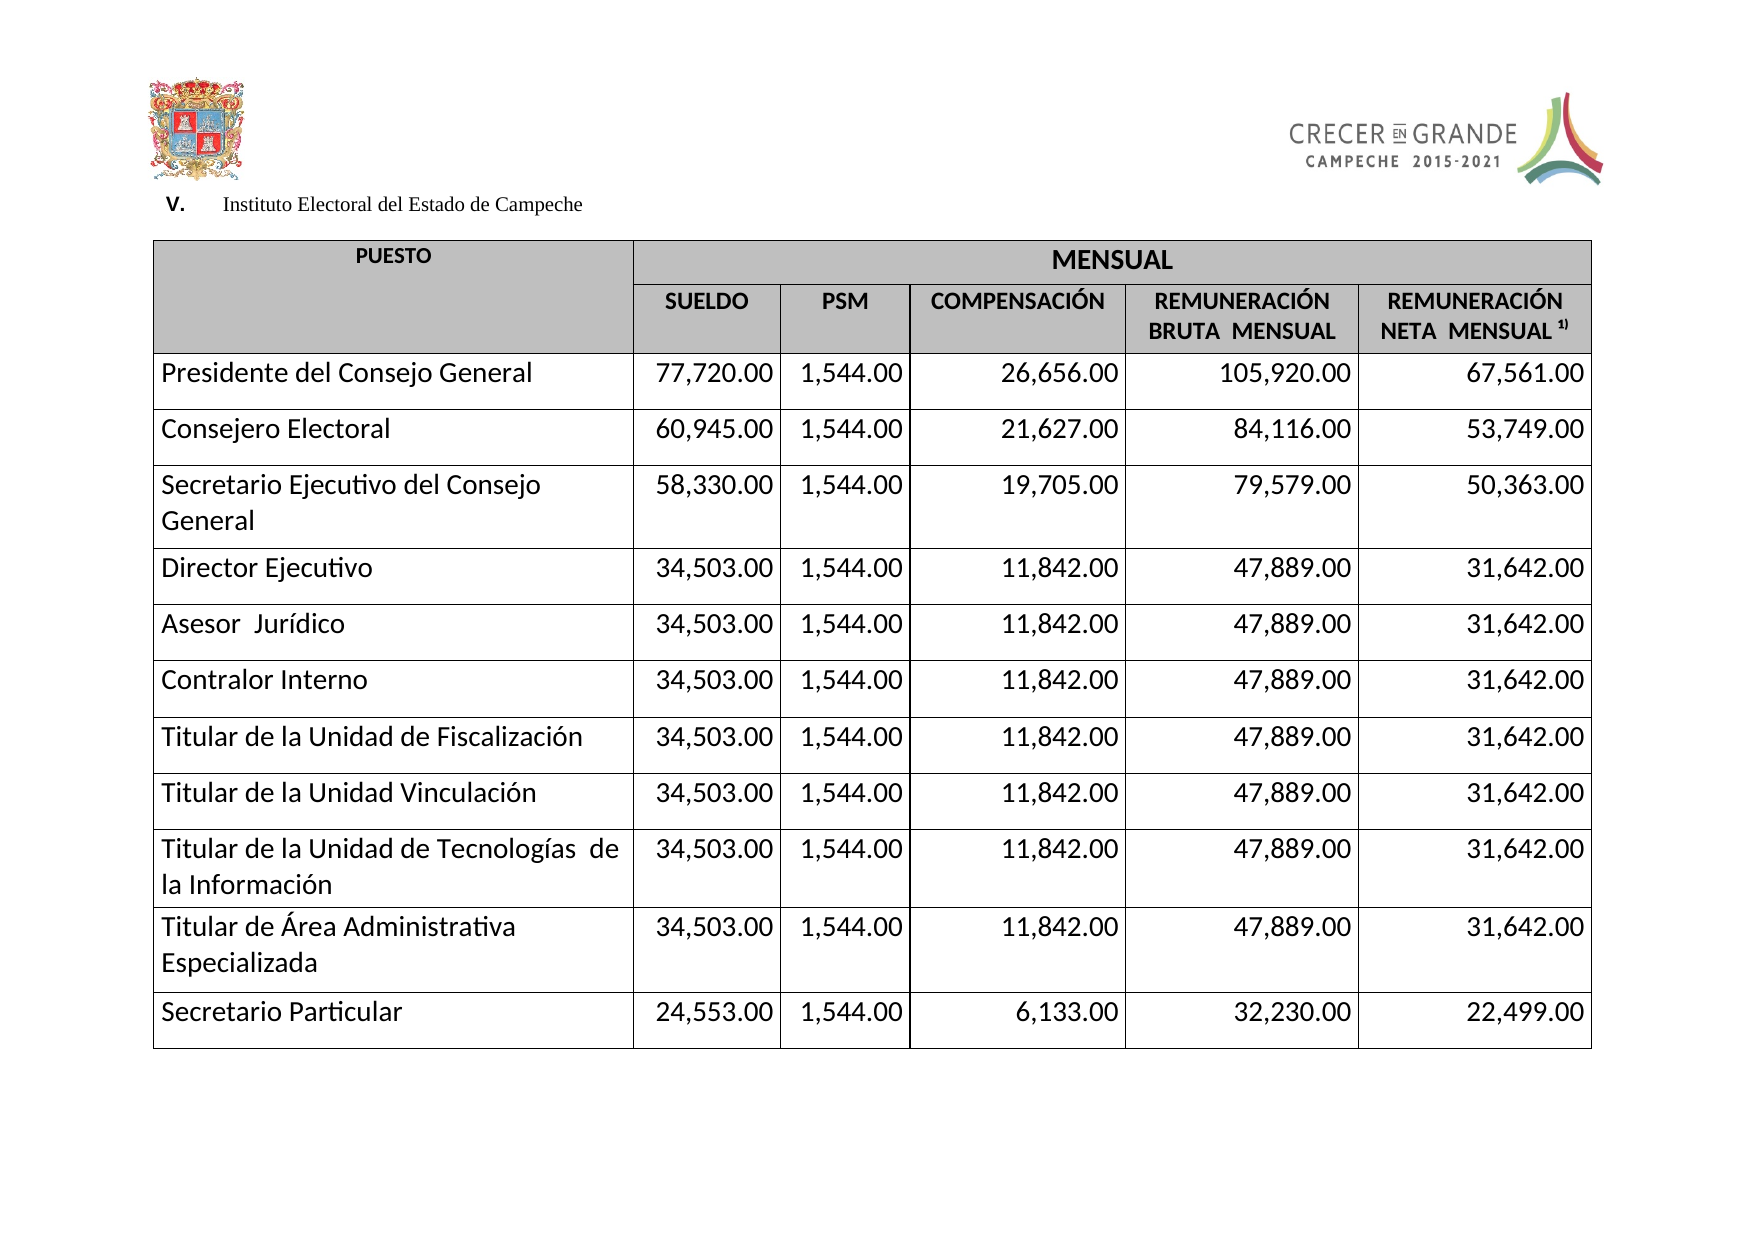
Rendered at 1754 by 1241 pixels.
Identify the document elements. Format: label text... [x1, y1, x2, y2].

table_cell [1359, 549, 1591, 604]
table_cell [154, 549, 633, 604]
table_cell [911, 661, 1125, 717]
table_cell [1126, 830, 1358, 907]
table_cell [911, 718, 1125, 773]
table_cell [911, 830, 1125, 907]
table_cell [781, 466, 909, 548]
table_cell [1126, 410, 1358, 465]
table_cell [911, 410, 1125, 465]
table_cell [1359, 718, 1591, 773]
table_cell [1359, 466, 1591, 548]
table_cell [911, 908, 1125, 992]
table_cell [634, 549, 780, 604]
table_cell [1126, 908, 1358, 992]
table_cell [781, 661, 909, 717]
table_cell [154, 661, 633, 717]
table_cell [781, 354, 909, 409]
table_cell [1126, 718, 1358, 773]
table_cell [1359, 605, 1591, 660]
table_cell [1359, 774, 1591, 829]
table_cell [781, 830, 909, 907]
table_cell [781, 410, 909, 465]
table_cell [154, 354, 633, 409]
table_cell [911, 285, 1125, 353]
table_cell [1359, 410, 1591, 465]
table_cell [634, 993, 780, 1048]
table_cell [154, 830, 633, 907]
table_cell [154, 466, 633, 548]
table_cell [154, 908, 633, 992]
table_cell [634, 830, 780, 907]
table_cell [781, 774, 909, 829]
picture [1284, 86, 1608, 189]
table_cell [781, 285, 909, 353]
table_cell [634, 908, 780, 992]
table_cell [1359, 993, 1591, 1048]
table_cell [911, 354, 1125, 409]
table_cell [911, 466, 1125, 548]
picture [147, 77, 245, 181]
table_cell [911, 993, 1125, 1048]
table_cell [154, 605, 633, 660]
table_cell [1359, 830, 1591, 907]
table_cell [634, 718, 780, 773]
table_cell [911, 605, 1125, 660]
list Instituto Electoral del Estado de Campeche [185, 192, 1545, 216]
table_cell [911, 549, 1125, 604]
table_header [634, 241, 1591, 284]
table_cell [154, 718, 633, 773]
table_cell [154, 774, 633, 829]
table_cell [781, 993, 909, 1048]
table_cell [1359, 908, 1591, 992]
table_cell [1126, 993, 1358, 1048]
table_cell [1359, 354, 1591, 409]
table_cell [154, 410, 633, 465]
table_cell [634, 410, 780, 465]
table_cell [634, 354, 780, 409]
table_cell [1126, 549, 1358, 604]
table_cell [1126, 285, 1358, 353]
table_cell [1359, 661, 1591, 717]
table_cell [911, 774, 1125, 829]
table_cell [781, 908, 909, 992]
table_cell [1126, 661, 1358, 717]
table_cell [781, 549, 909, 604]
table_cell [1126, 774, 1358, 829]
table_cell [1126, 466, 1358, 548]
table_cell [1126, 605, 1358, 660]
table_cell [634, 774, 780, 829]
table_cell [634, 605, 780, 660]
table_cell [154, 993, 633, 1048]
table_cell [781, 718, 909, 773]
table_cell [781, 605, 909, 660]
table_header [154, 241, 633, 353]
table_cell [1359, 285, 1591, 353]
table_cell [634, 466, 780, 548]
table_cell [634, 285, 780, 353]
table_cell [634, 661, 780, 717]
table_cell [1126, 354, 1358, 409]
